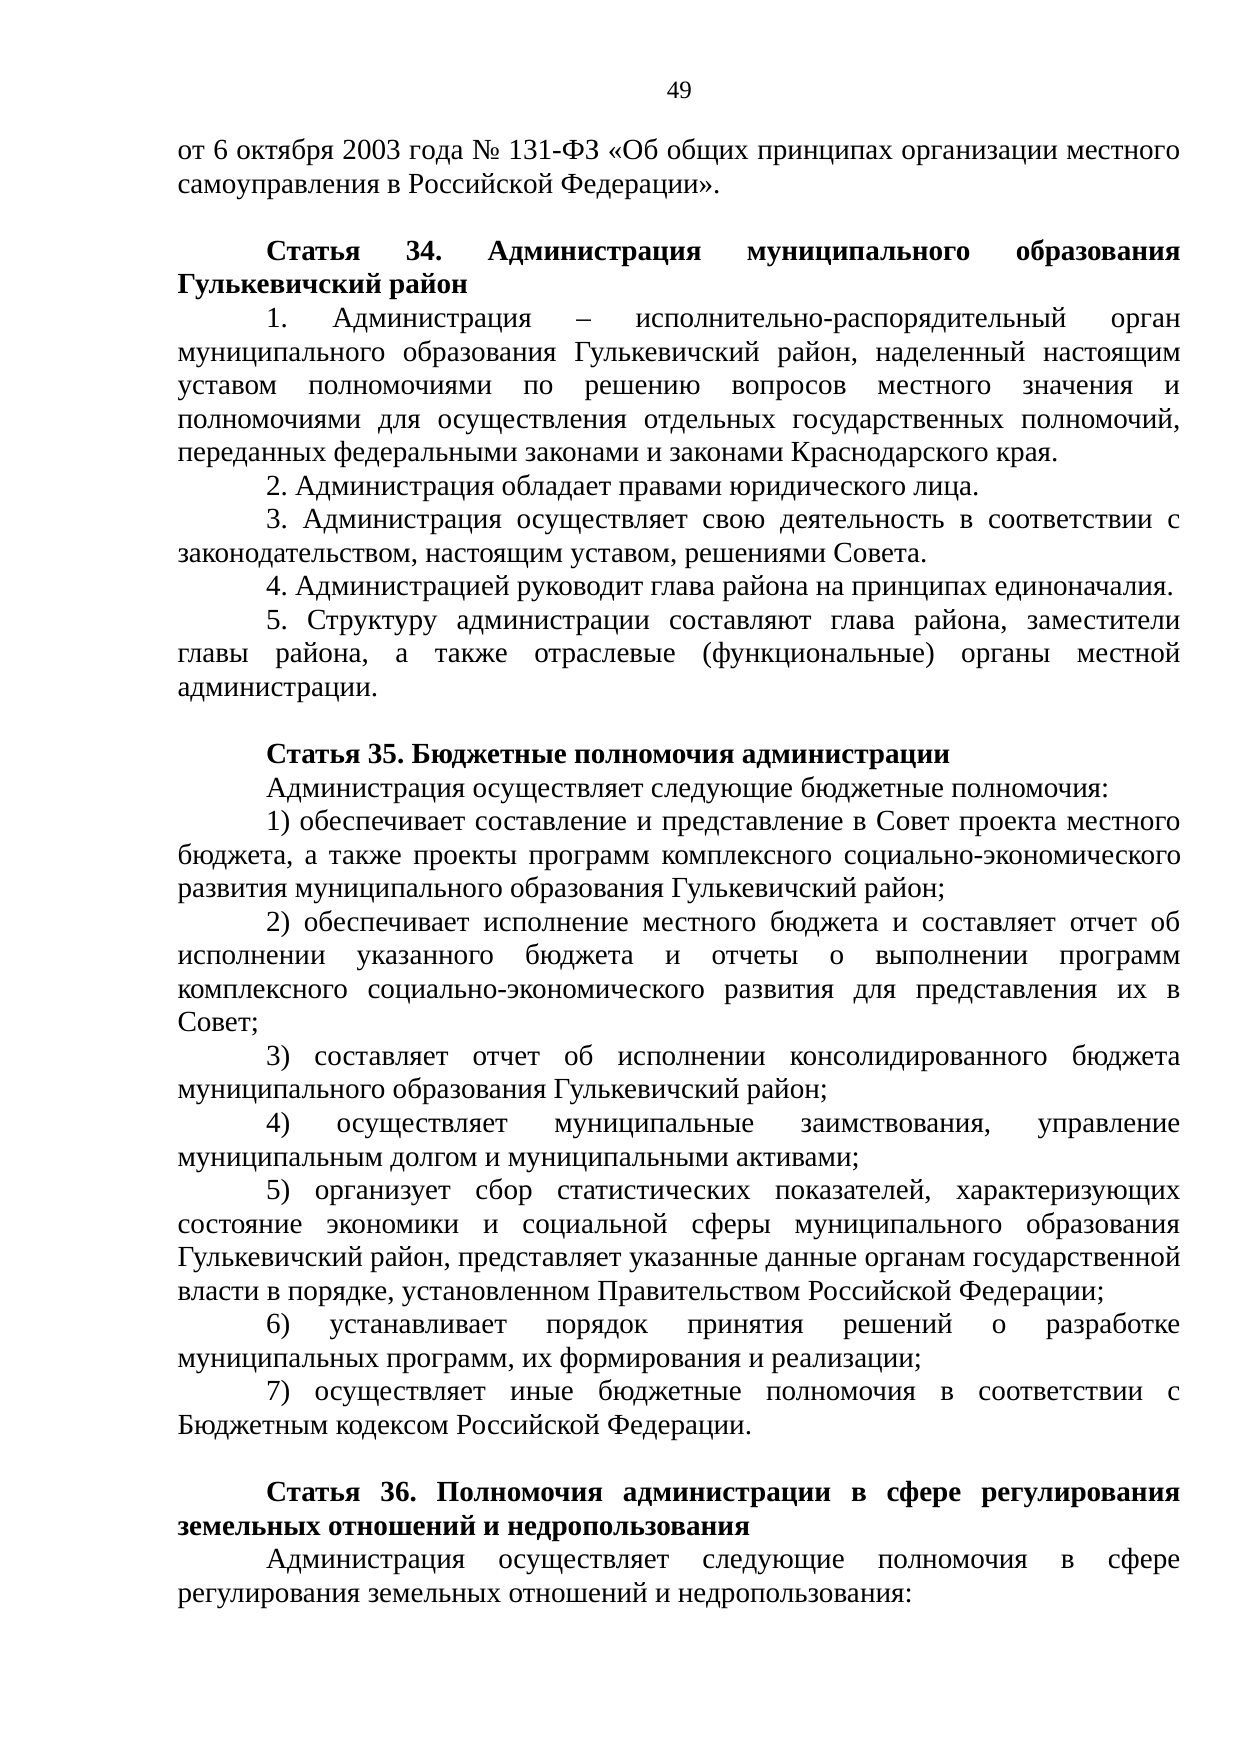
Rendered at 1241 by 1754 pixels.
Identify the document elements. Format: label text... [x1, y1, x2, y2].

text 5) организует сбор статистических показателей, характеризующих состояние экономики и социальной сферы муниципального образования Гулькевичский район, представляет указанные данные органам государственной власти в порядке, установленном Правительством Российской Федерации; [177, 1172, 1181, 1306]
text 4) осуществляет муниципальные заимствования, управление муниципальным долгом и муниципальными активами; [177, 1105, 1181, 1172]
text 2) обеспечивает исполнение местного бюджета и составляет отчет об исполнении указанного бюджета и отчеты о выполнении программ комплексного социально-экономического развития для представления их в Совет; [177, 904, 1181, 1038]
text 1. Администрация – исполнительно-распорядительный орган муниципального образования Гулькевичский район, наделенный настоящим уставом полномочиями по решению вопросов местного значения и полномочиями для осуществления отдельных государственных полномочий, переданных федеральными законами и законами Краснодарского края. [177, 300, 1181, 468]
text 6) устанавливает порядок принятия решений о разработке муниципальных программ, их формирования и реализации; [177, 1306, 1181, 1373]
text 4. Администрацией руководит глава района на принципах единоначалия. [177, 568, 1181, 602]
text 7) осуществляет иные бюджетные полномочия в соответствии с Бюджетным кодексом Российской Федерации. [177, 1373, 1181, 1441]
text 2. Администрация обладает правами юридического лица. [177, 468, 1181, 501]
text Статья 34. Администрация муниципального образования Гулькевичский район [177, 233, 1181, 300]
text Администрация осуществляет следующие бюджетные полномочия: [177, 770, 1181, 803]
text 3. Администрация осуществляет свою деятельность в соответствии с законодательством, настоящим уставом, решениями Совета. [177, 501, 1181, 568]
text Статья 35. Бюджетные полномочия администрации [177, 736, 1181, 770]
text 1) обеспечивает составление и представление в Совет проекта местного бюджета, а также проекты программ комплексного социально-экономического развития муниципального образования Гулькевичский район; [177, 803, 1181, 904]
text Статья 36. Полномочия администрации в сфере регулирования земельных отношений и недропользования [177, 1474, 1181, 1541]
text 5. Структуру администрации составляют глава района, заместители главы района, а также отраслевые (функциональные) органы местной администрации. [177, 602, 1181, 703]
text Администрация осуществляет следующие полномочия в сфере регулирования земельных отношений и недропользования: [177, 1541, 1181, 1608]
text 3) составляет отчет об исполнении консолидированного бюджета муниципального образования Гулькевичский район; [177, 1038, 1181, 1105]
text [177, 132, 1181, 199]
